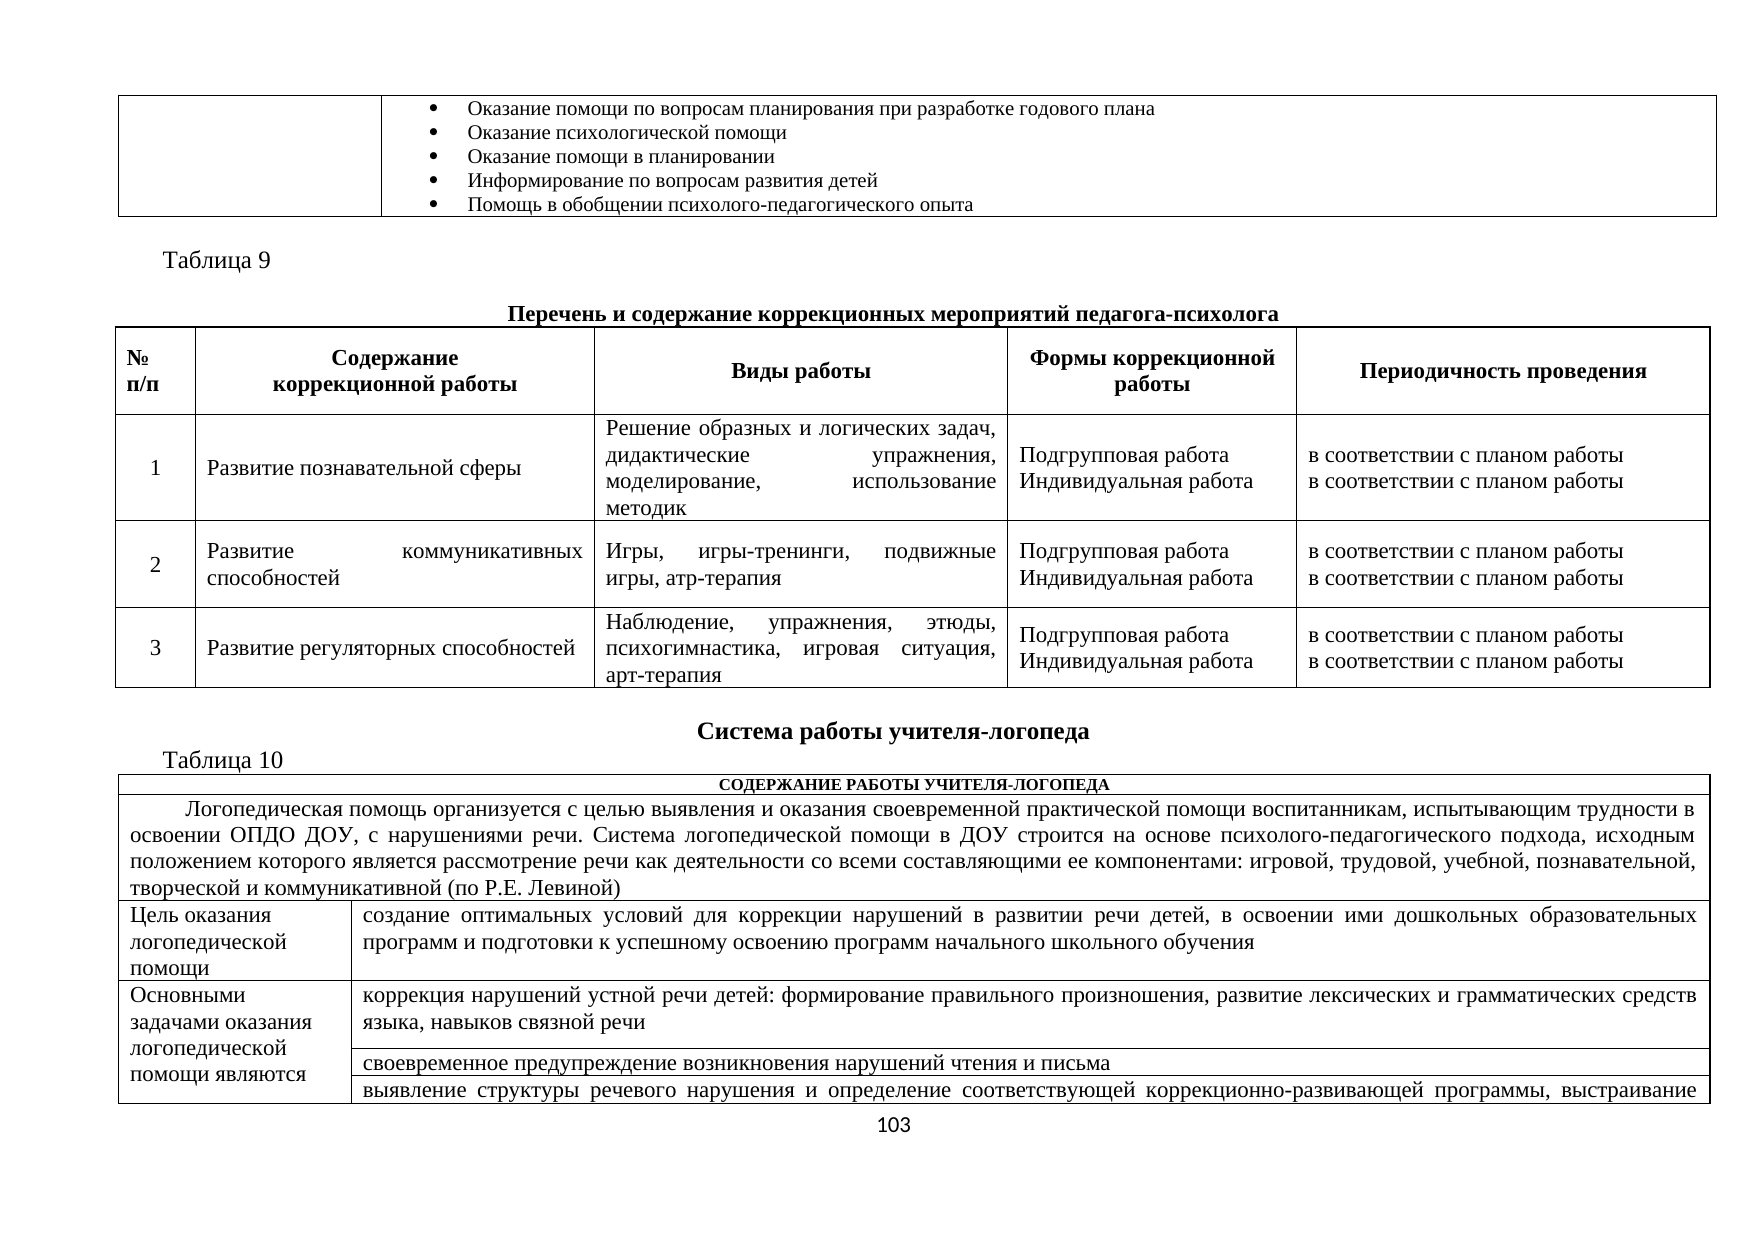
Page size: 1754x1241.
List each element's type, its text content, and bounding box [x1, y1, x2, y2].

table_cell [352, 1076, 1709, 1103]
table_header Периодичность проведения [1297, 328, 1709, 413]
table_header Виды работы [595, 328, 1007, 413]
table_cell Игры, игры-тренинги, подвижные игры, атр-терапия [595, 521, 1007, 607]
table_cell создание оптимальных условий для коррекции нарушений в развитии речи детей, в освоении ими дошкольных образовательных программ и подготовки к успешному освоению программ начального школьного обучения [352, 901, 1709, 980]
table_cell Логопедическая помощь организуется с целью выявления и оказания своевременной практической помощи воспитанникам, испытывающим трудности в освоении ОПДО ДОУ, с нарушениями речи. Система логопедической помощи в ДОУ строится на основе психолого-педагогического подхода, исходным положением которого является рассмотрение речи как деятельности со всеми составляющими ее компонентами: игровой, трудовой, учебной, познавательной, творческой и коммуникативной (по Р.Е. Левиной) [119, 795, 1709, 900]
table_cell 1 [116, 415, 195, 520]
table_cell 3 [116, 608, 195, 687]
table_header СОДЕРЖАНИЕ РАБОТЫ УЧИТЕЛЯ-ЛОГОПЕДА [119, 775, 1709, 794]
table_cell Решение образных и логических задач, дидактические упражнения, моделирование, использование методик [595, 415, 1007, 520]
table_cell Развитие регуляторных способностей [196, 608, 594, 687]
table_cell Наблюдение, упражнения, этюды, психогимнастика, игровая ситуация, арт-терапия [595, 608, 1007, 687]
table_header Содержание коррекционной работы [196, 328, 594, 413]
table_cell Развитие коммуникативных способностей [196, 521, 594, 607]
table_header Формы коррекционной работы [1008, 328, 1296, 413]
table_cell в соответствии с планом работы в соответствии с планом работы [1297, 521, 1709, 607]
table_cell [119, 96, 381, 216]
table_cell Цель оказания логопедической помощи [119, 901, 351, 980]
list Таблица 9 [162, 245, 1668, 274]
table_cell Подгрупповая работа Индивидуальная работа [1008, 521, 1296, 607]
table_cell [382, 96, 1716, 216]
table_cell Развитие познавательной сферы [196, 415, 594, 520]
table_cell Подгрупповая работа Индивидуальная работа [1008, 608, 1296, 687]
text Система работы учителя-логопеда [118, 716, 1668, 745]
table_cell в соответствии с планом работы в соответствии с планом работы [1297, 608, 1709, 687]
table_cell Основными задачами оказания логопедической помощи являются [119, 981, 351, 1103]
text Перечень и содержание коррекционных мероприятий педагога-психолога [118, 300, 1668, 326]
table_cell в соответствии с планом работы в соответствии с планом работы [1297, 415, 1709, 520]
table_cell Подгрупповая работа Индивидуальная работа [1008, 415, 1296, 520]
table_header № п/п [116, 328, 195, 413]
list Таблица 10 [162, 745, 1668, 774]
table_cell 2 [116, 521, 195, 607]
table_cell своевременное предупреждение возникновения нарушений чтения и письма [352, 1049, 1709, 1075]
table_cell коррекция нарушений устной речи детей: формирование правильного произношения, развитие лексических и грамматических средств языка, навыков связной речи [352, 981, 1709, 1048]
